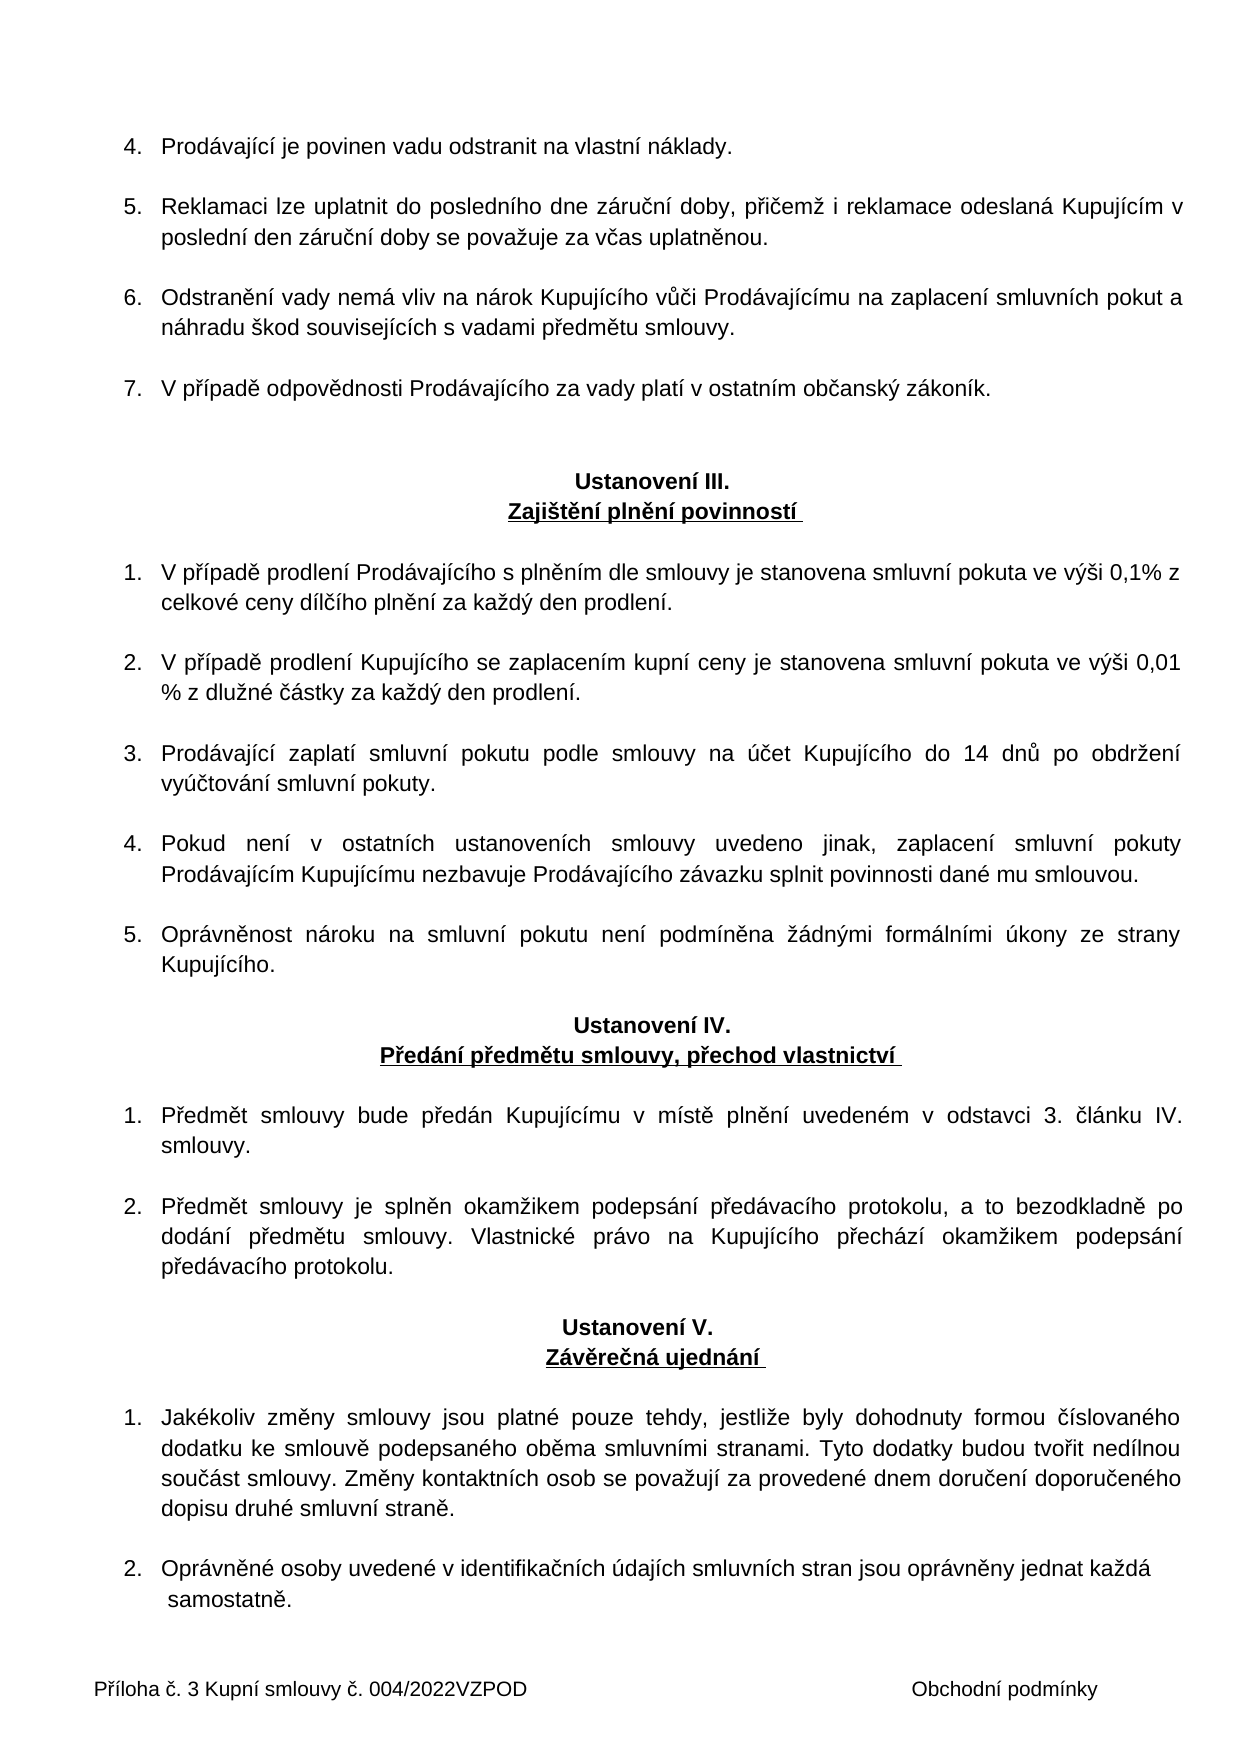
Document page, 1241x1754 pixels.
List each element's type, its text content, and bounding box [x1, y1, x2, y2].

list Předmět smlouvy je splněn okamžikem podepsání předávacího protokolu, a to bezodkladně po dodání předmětu smlouvy. Vlastnické právo na Kupujícího přechází okamžikem podepsání předávacího protokolu. [123, 1193, 1184, 1280]
list V případě prodlení Prodávajícího s plněním dle smlouvy je stanovena smluvní pokuta ve výši 0,1% z celkové ceny dílčího plnění za každý den prodlení. [123, 558, 1181, 615]
list V případě odpovědnosti Prodávajícího za vady platí v ostatním občanský zákoník. [123, 374, 1184, 401]
list Prodávající je povinen vadu odstranit na vlastní náklady. [123, 133, 1184, 159]
list Reklamaci lze uplatnit do posledního dne záruční doby, přičemž i reklamace odeslaná Kupujícím v poslední den záruční doby se považuje za včas uplatněnou. [123, 193, 1184, 250]
list Pokud není v ostatních ustanoveních smlouvy uvedeno jinak, zaplacení smluvní pokuty Prodávajícím Kupujícímu nezbavuje Prodávajícího závazku splnit povinnosti dané mu smlouvou. [123, 830, 1181, 887]
text Zajištění plnění povinností [123, 498, 1181, 524]
text Ustanovení V. [94, 1314, 1181, 1340]
list Odstranění vady nemá vliv na nárok Kupujícího vůči Prodávajícímu na zaplacení smluvních pokut a náhradu škod souvisejících s vadami předmětu smlouvy. [123, 284, 1184, 340]
list Oprávněnost nároku na smluvní pokutu není podmíněna žádnými formálními úkony ze strany Kupujícího. [123, 921, 1181, 978]
text samostatně. [94, 1586, 1240, 1612]
list Prodávající zaplatí smluvní pokutu podle smlouvy na účet Kupujícího do 14 dnů po obdržení vyúčtování smluvní pokuty. [123, 740, 1181, 796]
list Předmět smlouvy bude předán Kupujícímu v místě plnění uvedeném v odstavci 3. článku IV. smlouvy. [123, 1102, 1184, 1159]
text Závěrečná ujednání [123, 1344, 1181, 1370]
text Ustanovení III. [123, 468, 1181, 494]
text Předání předmětu smlouvy, přechod vlastnictví [94, 1042, 1181, 1068]
text Ustanovení IV. [123, 1012, 1181, 1038]
list V případě prodlení Kupujícího se zaplacením kupní ceny je stanovena smluvní pokuta ve výši 0,01 % z dlužné částky za každý den prodlení. [123, 649, 1181, 706]
list Jakékoliv změny smlouvy jsou platné pouze tehdy, jestliže byly dohodnuty formou číslovaného dodatku ke smlouvě podepsaného oběma smluvními stranami. Tyto dodatky budou tvořit nedílnou součást smlouvy. Změny kontaktních osob se považují za provedené dnem doručení doporučeného dopisu druhé smluvní straně. [123, 1404, 1181, 1521]
list Oprávněné osoby uvedené v identifikačních údajích smluvních stran jsou oprávněny jednat každá [123, 1555, 1240, 1582]
